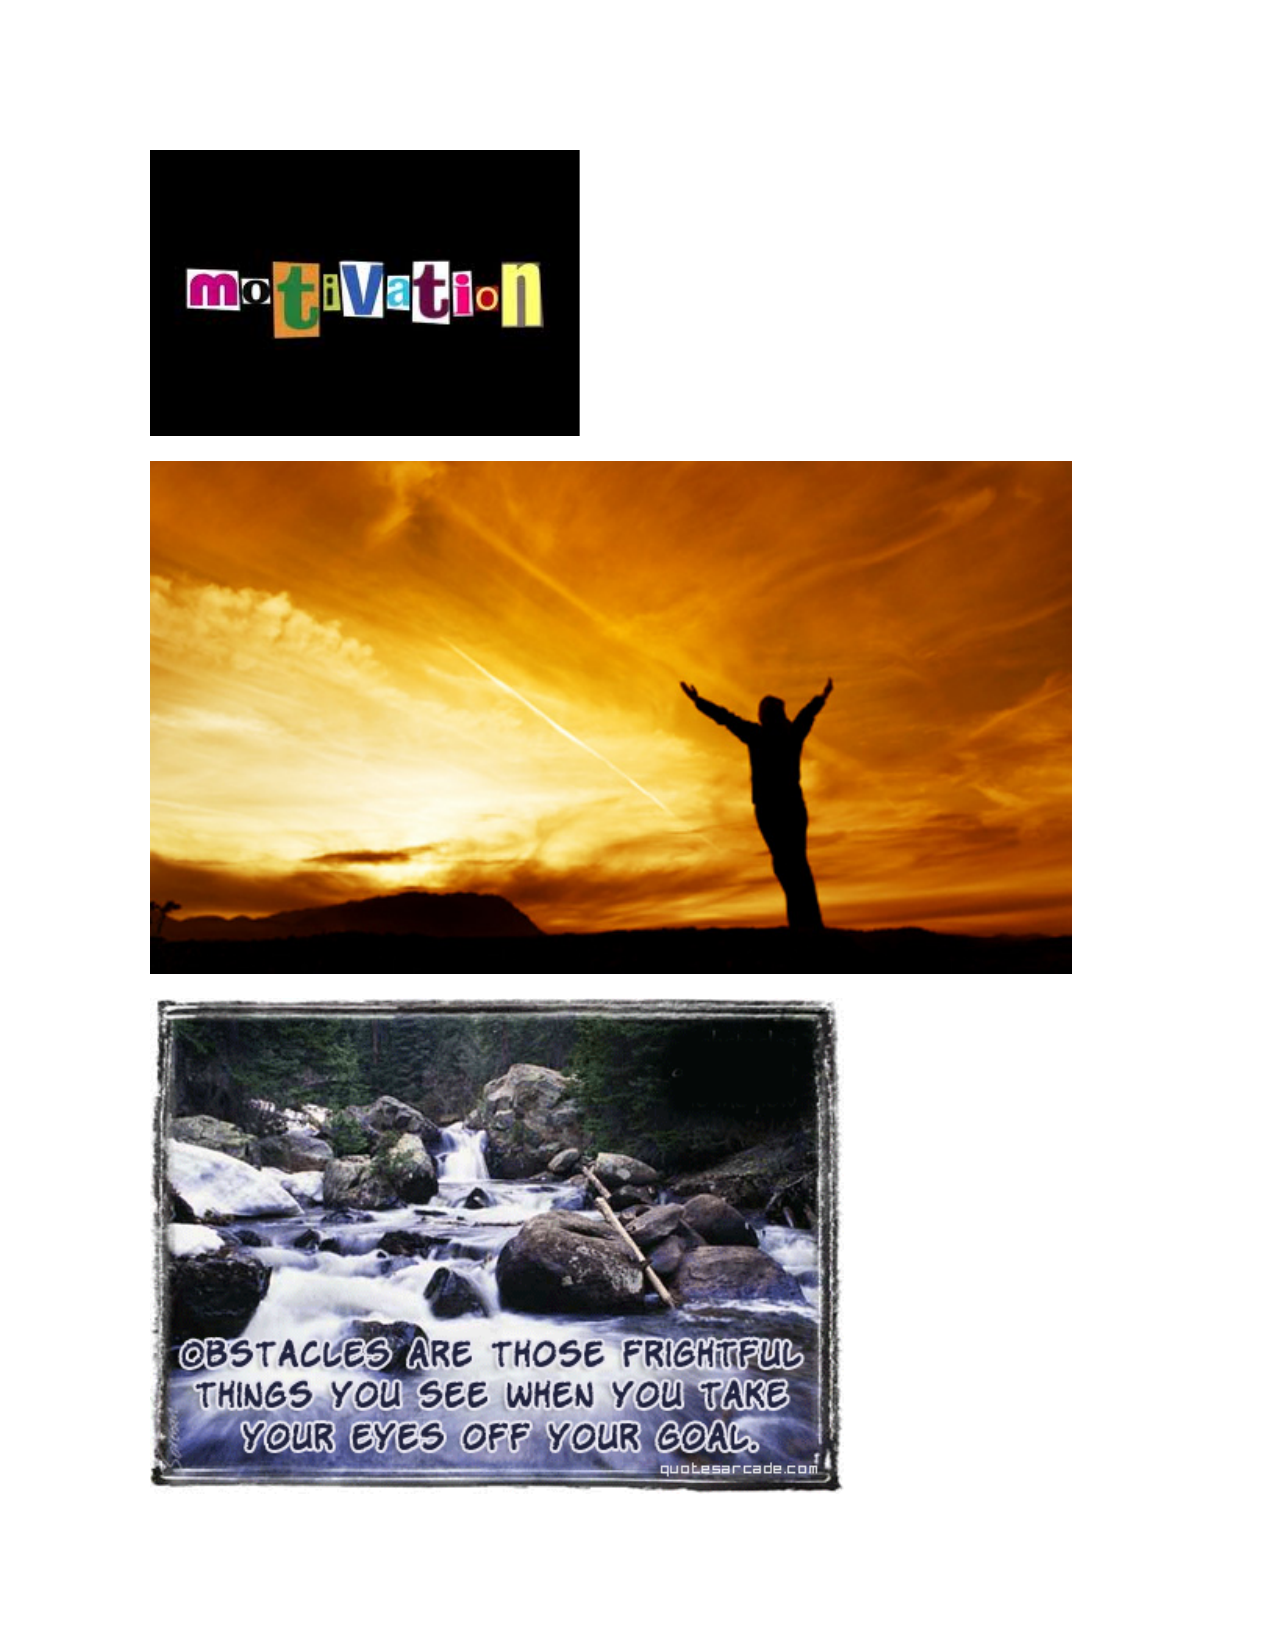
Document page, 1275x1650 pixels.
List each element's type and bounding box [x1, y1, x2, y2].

picture [150, 998, 844, 1494]
picture [150, 150, 580, 436]
picture [150, 461, 1072, 974]
